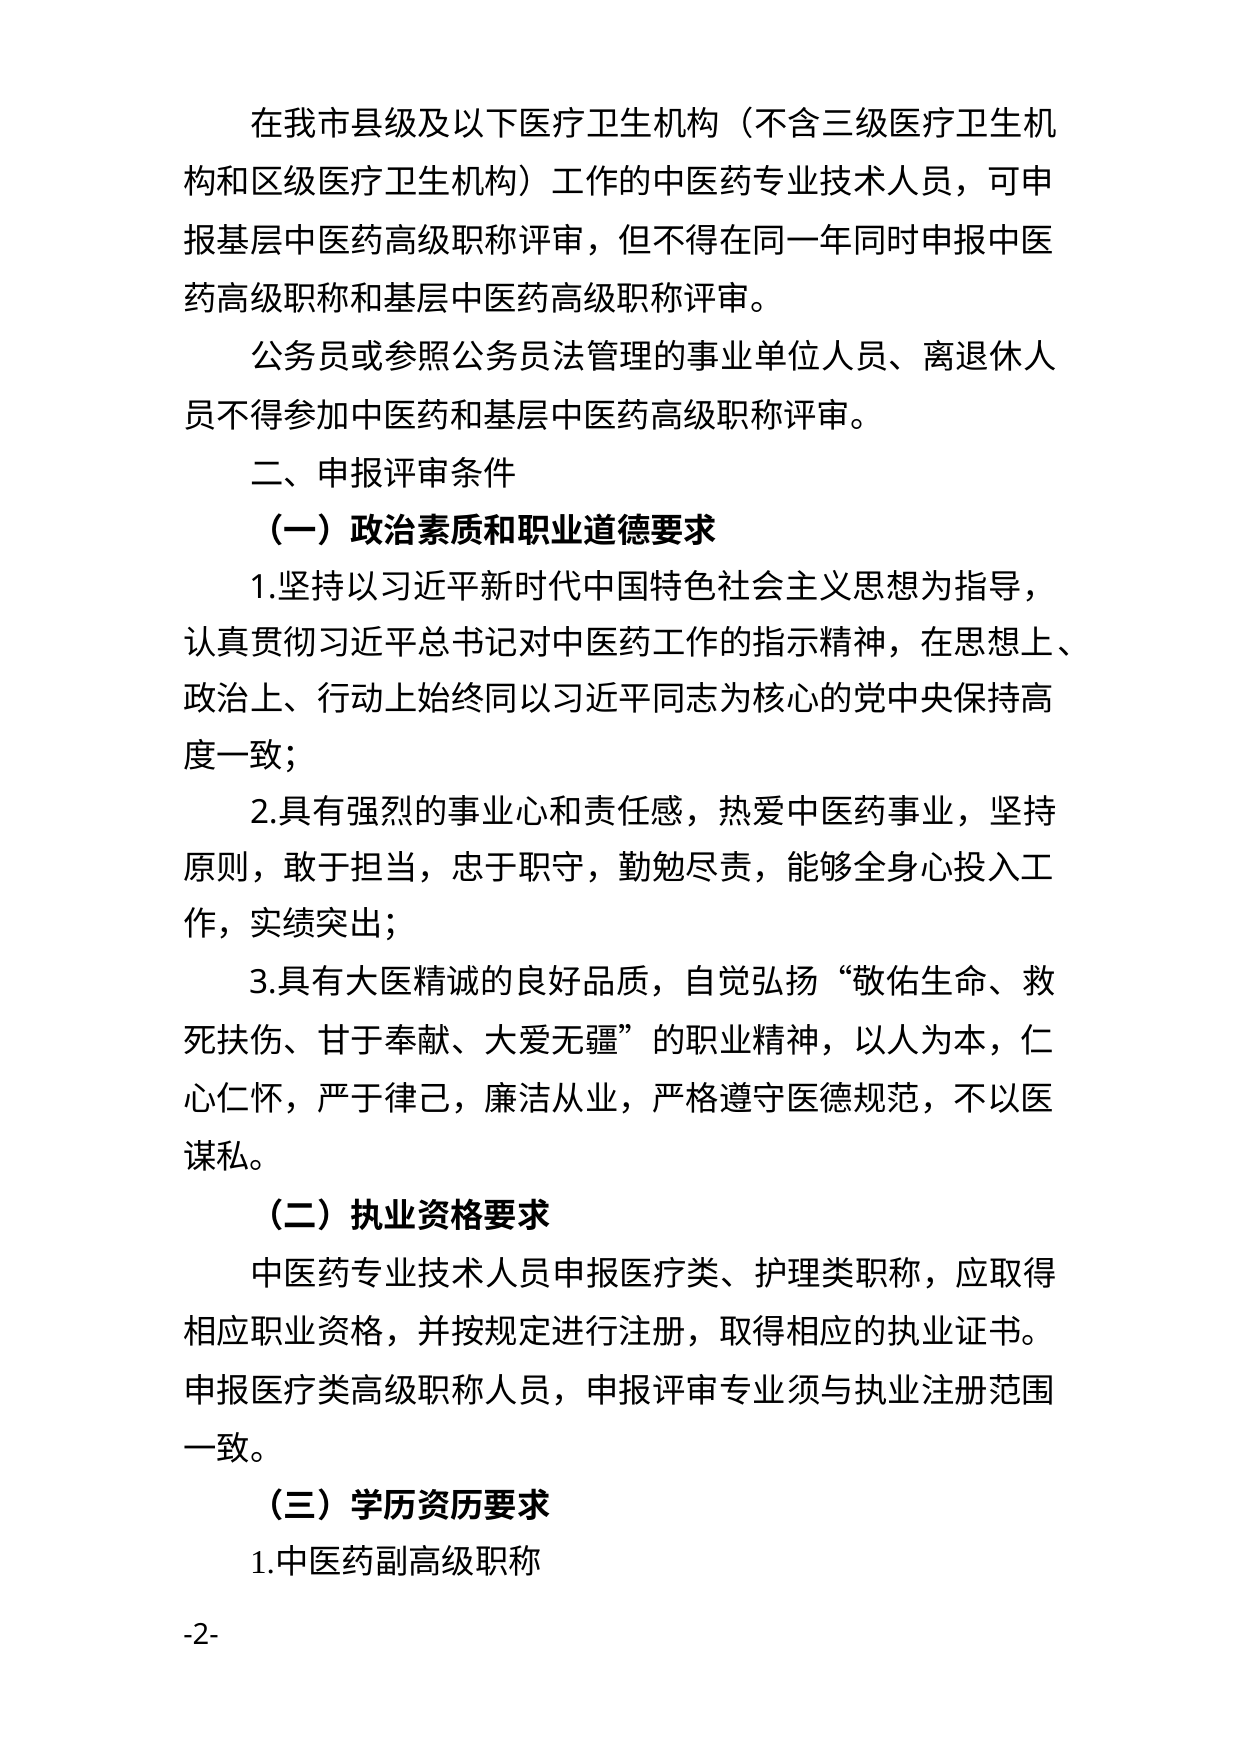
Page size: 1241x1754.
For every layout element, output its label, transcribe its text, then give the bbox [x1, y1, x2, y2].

text （二）执业资格要求 [183, 1180, 1057, 1239]
text （三）学历资历要求 [183, 1472, 1057, 1528]
text 公务员或参照公务员法管理的事业单位人员、离退休人员不得参加中医药和基层中医药高级职称评审。 [183, 322, 1057, 439]
list 2.具有强烈的事业心和责任感，热爱中医药事业，坚持原则，敢于担当，忠于职守，勤勉尽责，能够全身心投入工作，实绩突出； [183, 778, 1057, 947]
list 申报评审条件 [183, 439, 1057, 497]
text 1.中医药副高级职称 [183, 1528, 1057, 1584]
text 3.具有大医精诚的良好品质，自觉弘扬“敬佑生命、救死扶伤、甘于奉献、大爱无疆”的职业精神，以人为本，仁心仁怀，严于律己，廉洁从业，严格遵守医德规范，不以医谋私。 [183, 947, 1057, 1180]
text 在我市县级及以下医疗卫生机构（不含三级医疗卫生机构和区级医疗卫生机构）工作的中医药专业技术人员，可申报基层中医药高级职称评审，但不得在同一年同时申报中医药高级职称和基层中医药高级职称评审。 [183, 89, 1057, 322]
list 1.坚持以习近平新时代中国特色社会主义思想为指导，认真贯彻习近平总书记对中医药工作的指示精神，在思想上、政治上、行动上始终同以习近平同志为核心的党中央保持高度一致； [183, 553, 1057, 778]
text （一）政治素质和职业道德要求 [183, 497, 1057, 553]
text 中医药专业技术人员申报医疗类、护理类职称，应取得相应职业资格，并按规定进行注册，取得相应的执业证书。申报医疗类高级职称人员，申报评审专业须与执业注册范围一致。 [183, 1239, 1057, 1472]
